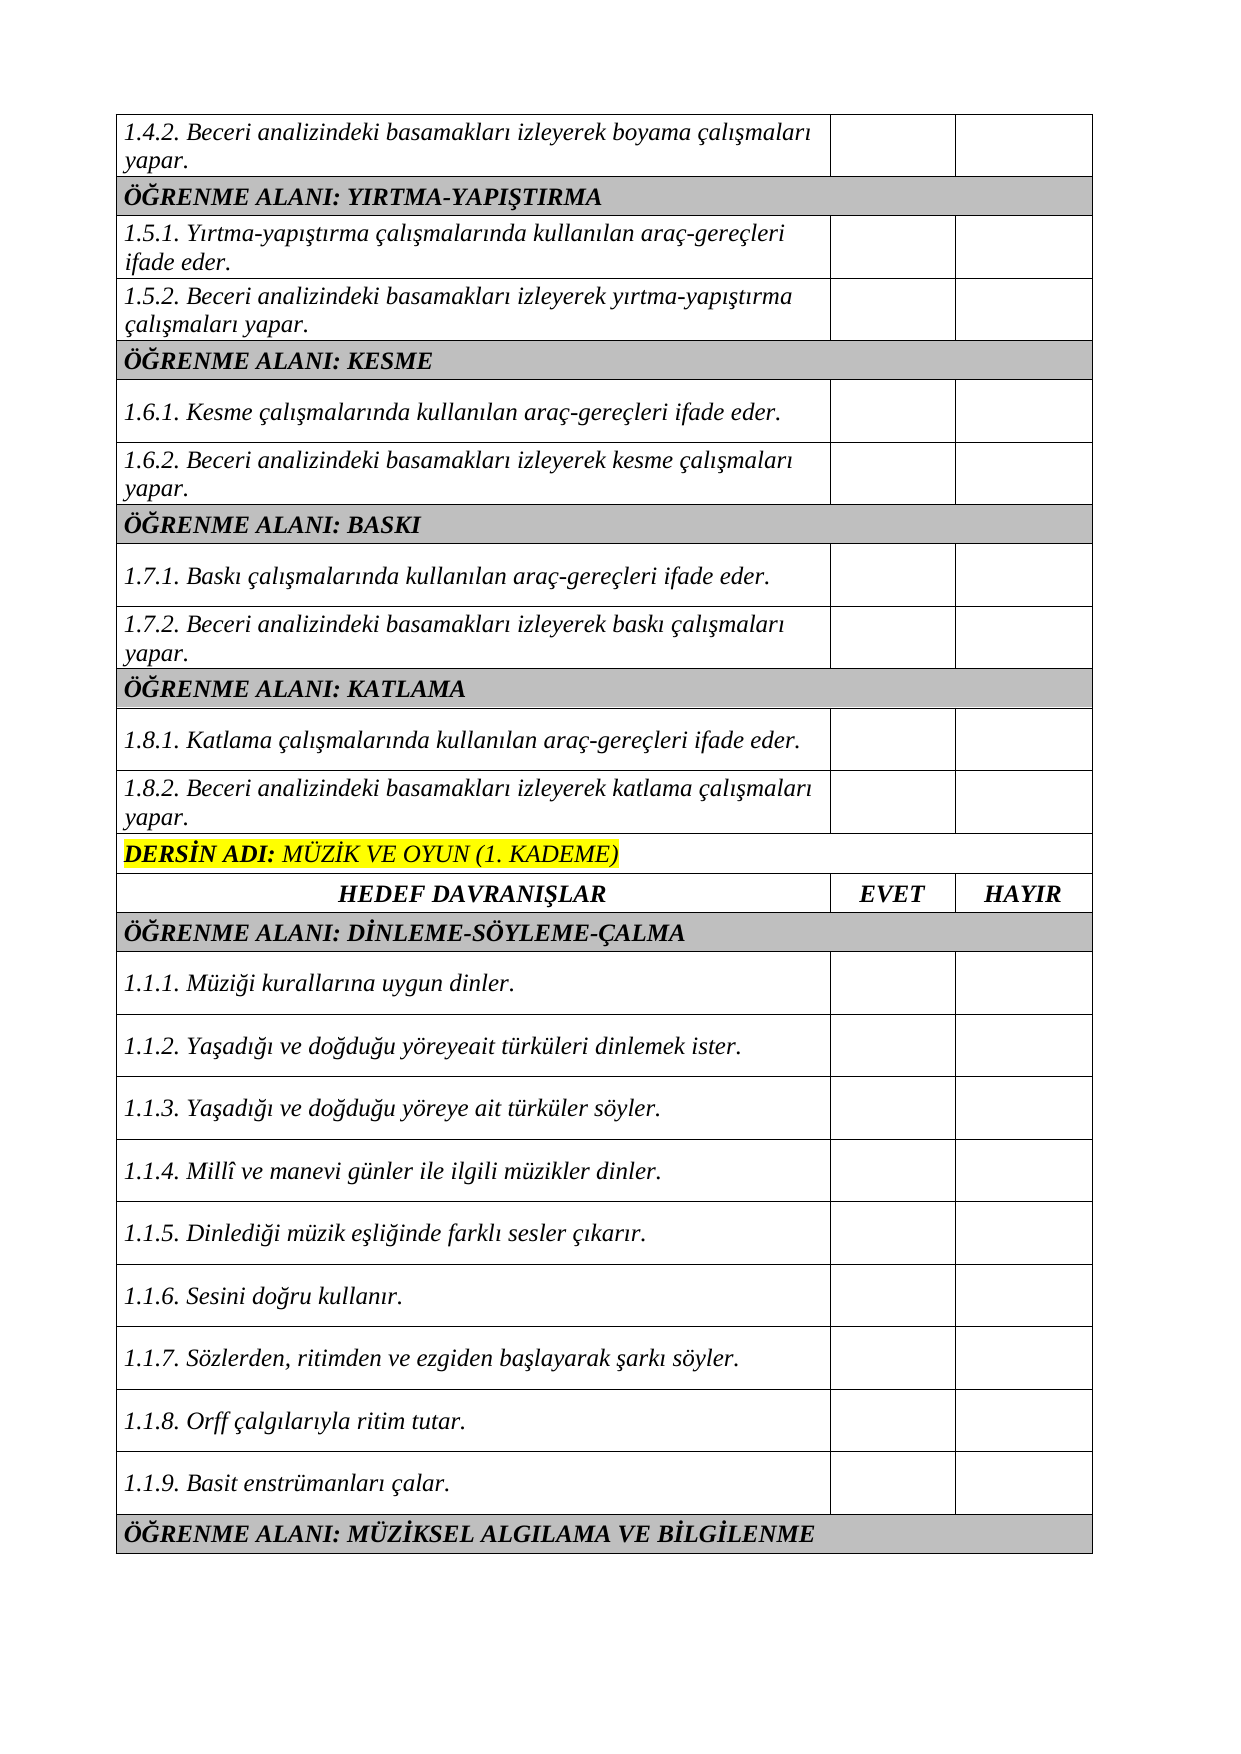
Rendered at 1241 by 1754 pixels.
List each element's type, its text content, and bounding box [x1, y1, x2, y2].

table_cell [831, 443, 955, 504]
table_cell [956, 216, 1092, 278]
table_cell [956, 607, 1092, 668]
table_cell 1.1.1. Müziği kurallarına uygun dinler. [117, 952, 830, 1014]
table_cell [831, 380, 955, 442]
table_cell [956, 443, 1092, 504]
table_cell [831, 1452, 955, 1514]
table_cell [831, 544, 955, 606]
table_cell [831, 1265, 955, 1326]
table_cell 1.8.1. Katlama çalışmalarında kullanılan araç-gereçleri ifade eder. [117, 709, 830, 770]
table_cell 1.5.2. Beceri analizindeki basamakları izleyerek yırtma-yapıştırma çalışmaları yapar. [117, 279, 830, 340]
table_cell [831, 607, 955, 668]
table_cell HAYIR [956, 874, 1092, 912]
table_cell [831, 709, 955, 770]
table_cell [956, 1452, 1092, 1514]
table_cell 1.1.7. Sözlerden, ritimden ve ezgiden başlayarak şarkı söyler. [117, 1327, 830, 1389]
table_cell 1.1.9. Basit enstrümanları çalar. [117, 1452, 830, 1514]
table_cell [956, 1390, 1092, 1451]
table_cell [956, 771, 1092, 832]
table_cell [831, 1077, 955, 1139]
table_cell 1.1.5. Dinlediği müzik eşliğinde farklı sesler çıkarır. [117, 1202, 830, 1264]
table_cell ÖĞRENME ALANI: YIRTMA-YAPIŞTIRMA [117, 177, 1092, 215]
table_cell [956, 952, 1092, 1014]
table_cell [956, 1140, 1092, 1201]
table_cell 1.7.1. Baskı çalışmalarında kullanılan araç-gereçleri ifade eder. [117, 544, 830, 606]
table_cell [956, 1327, 1092, 1389]
table_cell 1.7.2. Beceri analizindeki basamakları izleyerek baskı çalışmaları yapar. [117, 607, 830, 668]
table_cell 1.1.2. Yaşadığı ve doğduğu yöreyeait türküleri dinlemek ister. [117, 1015, 830, 1076]
table_cell ÖĞRENME ALANI: KATLAMA [117, 669, 1092, 707]
table_cell [956, 380, 1092, 442]
table_cell ÖĞRENME ALANI: KESME [117, 341, 1092, 379]
table_cell 1.8.2. Beceri analizindeki basamakları izleyerek katlama çalışmaları yapar. [117, 771, 830, 832]
table_cell [831, 1015, 955, 1076]
table_cell 1.5.1. Yırtma-yapıştırma çalışmalarında kullanılan araç-gereçleri ifade eder. [117, 216, 830, 278]
table_cell [831, 279, 955, 340]
table_cell 1.4.2. Beceri analizindeki basamakları izleyerek boyama çalışmaları yapar. [117, 115, 830, 176]
table_cell [956, 115, 1092, 176]
table_cell 1.1.3. Yaşadığı ve doğduğu yöreye ait türküler söyler. [117, 1077, 830, 1139]
table_cell 1.6.2. Beceri analizindeki basamakları izleyerek kesme çalışmaları yapar. [117, 443, 830, 504]
table_cell [831, 1390, 955, 1451]
table_cell [956, 1265, 1092, 1326]
table_cell [956, 1202, 1092, 1264]
table_cell [956, 1015, 1092, 1076]
table_cell [956, 1077, 1092, 1139]
table_cell [831, 115, 955, 176]
table_cell EVET [831, 874, 955, 912]
table_cell [831, 1140, 955, 1201]
table_cell [831, 771, 955, 832]
table_cell [956, 279, 1092, 340]
table_cell 1.1.8. Orff çalgılarıyla ritim tutar. [117, 1390, 830, 1451]
table_cell ÖĞRENME ALANI: DİNLEME-SÖYLEME-ÇALMA [117, 913, 1092, 951]
table_cell [956, 709, 1092, 770]
table_cell [831, 952, 955, 1014]
table_cell HEDEF DAVRANIŞLAR [117, 874, 830, 912]
table_cell 1.1.6. Sesini doğru kullanır. [117, 1265, 830, 1326]
table_cell [831, 216, 955, 278]
table_cell ÖĞRENME ALANI: MÜZİKSEL ALGILAMA VE BİLGİLENME [117, 1515, 1092, 1553]
table_cell 1.1.4. Millî ve manevi günler ile ilgili müzikler dinler. [117, 1140, 830, 1201]
table_cell [831, 1202, 955, 1264]
table_cell ÖĞRENME ALANI: BASKI [117, 505, 1092, 543]
table_cell 1.6.1. Kesme çalışmalarında kullanılan araç-gereçleri ifade eder. [117, 380, 830, 442]
table_cell [831, 1327, 955, 1389]
table_cell [956, 544, 1092, 606]
table_cell DERSİN ADI: MÜZİK VE OYUN (1. KADEME) [117, 834, 1092, 873]
